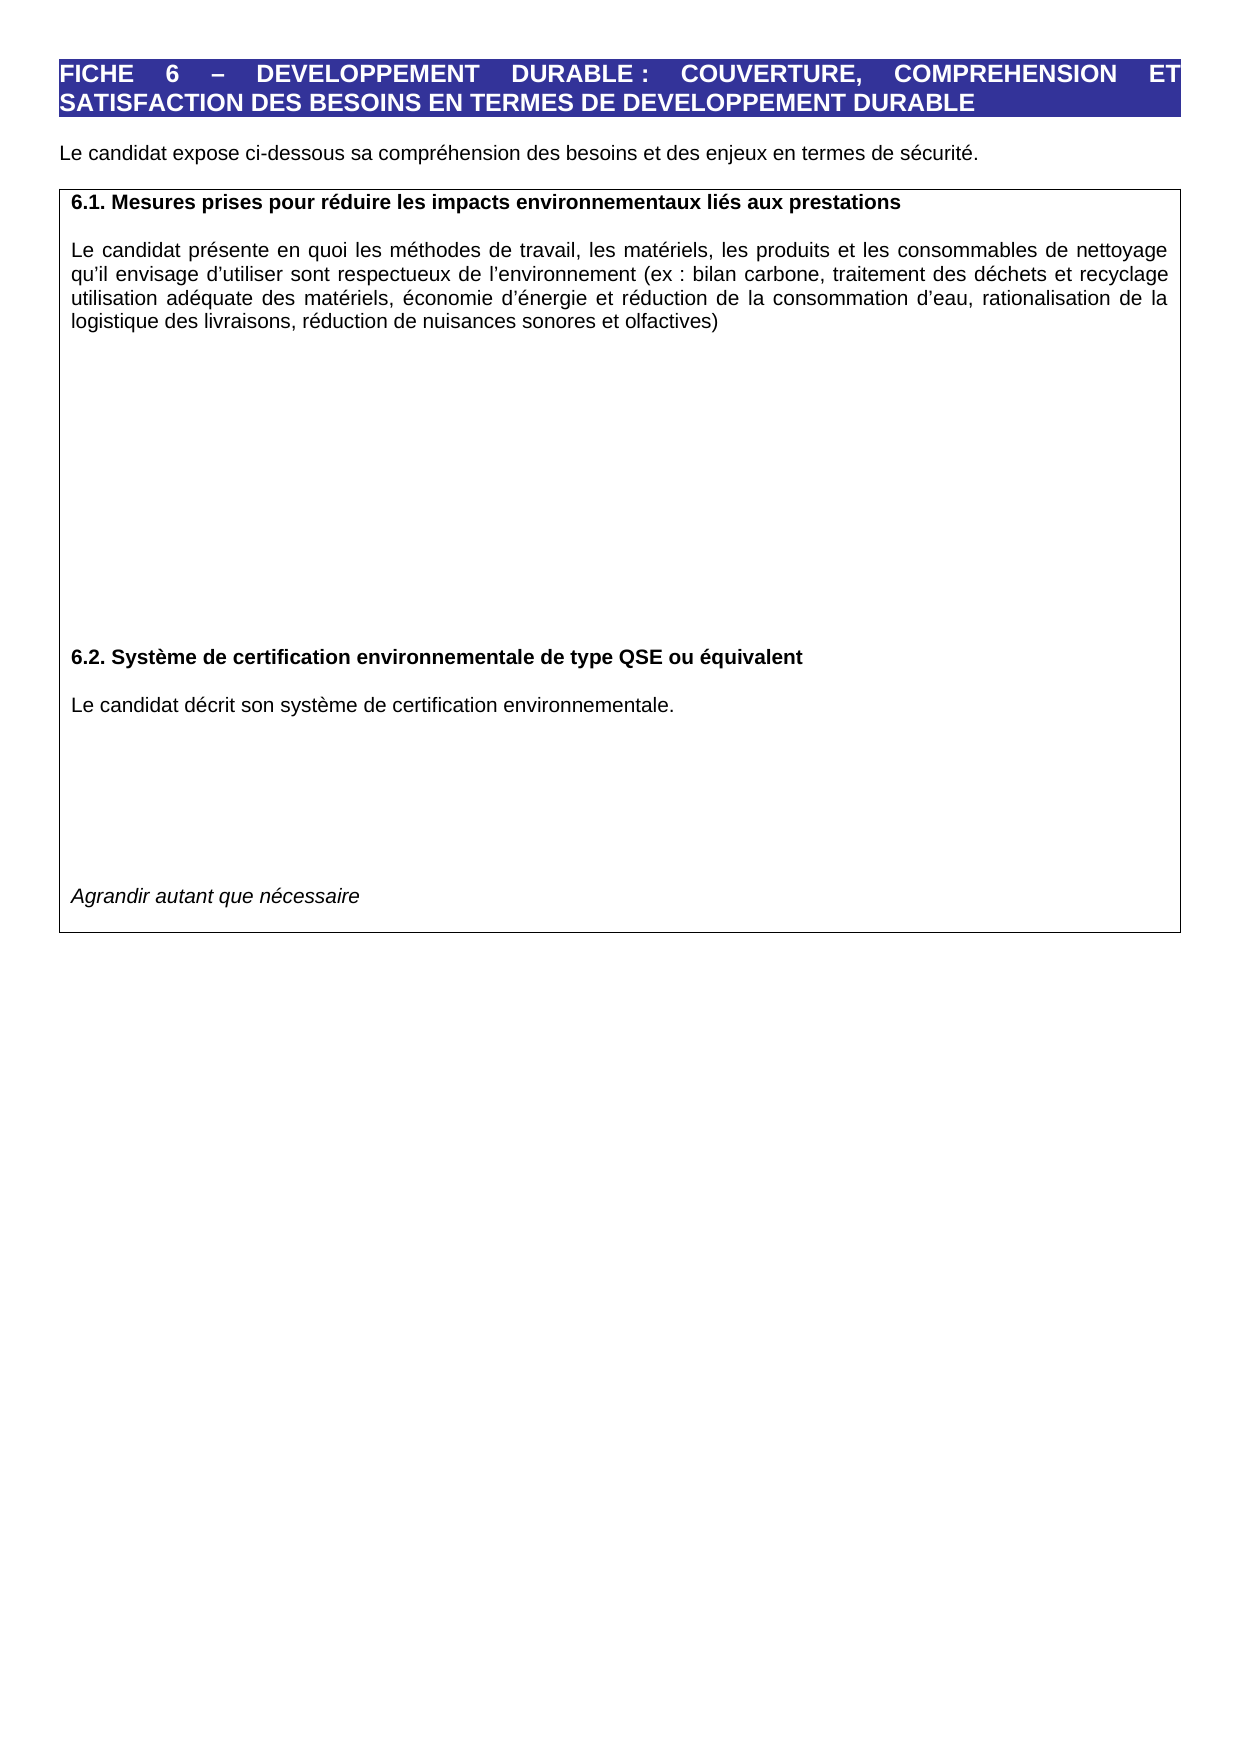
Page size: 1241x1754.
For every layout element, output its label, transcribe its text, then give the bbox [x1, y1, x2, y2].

table_header 6.1. Mesures prises pour réduire les impacts environnementaux liés aux prestations Le candidat présente en quoi les méthodes de travail, les matériels, les produits et les consommables de nettoyage qu’il envisage d’utiliser sont respectueux de l’environnement (ex : bilan carbone, traitement des déchets et recyclage utilisation adéquate des matériels, économie d’énergie et réduction de la consommation d’eau, rationalisation de la logistique des livraisons, réduction de nuisances sonores et olfactives) 6.2. Système de certification environnementale de type QSE ou équivalent Le candidat décrit son système de certification environnementale. Agrandir autant que nécessaire [60, 190, 1180, 932]
text FICHE 6 – DEVELOPPEMENT DURABLE : COUVERTURE, COMPREHENSION ET SATISFACTION DES BESOINS EN TERMES DE DEVELOPPEMENT DURABLE [59, 59, 1181, 117]
text Le candidat expose ci-dessous sa compréhension des besoins et des enjeux en termes de sécurité. [59, 141, 1181, 164]
